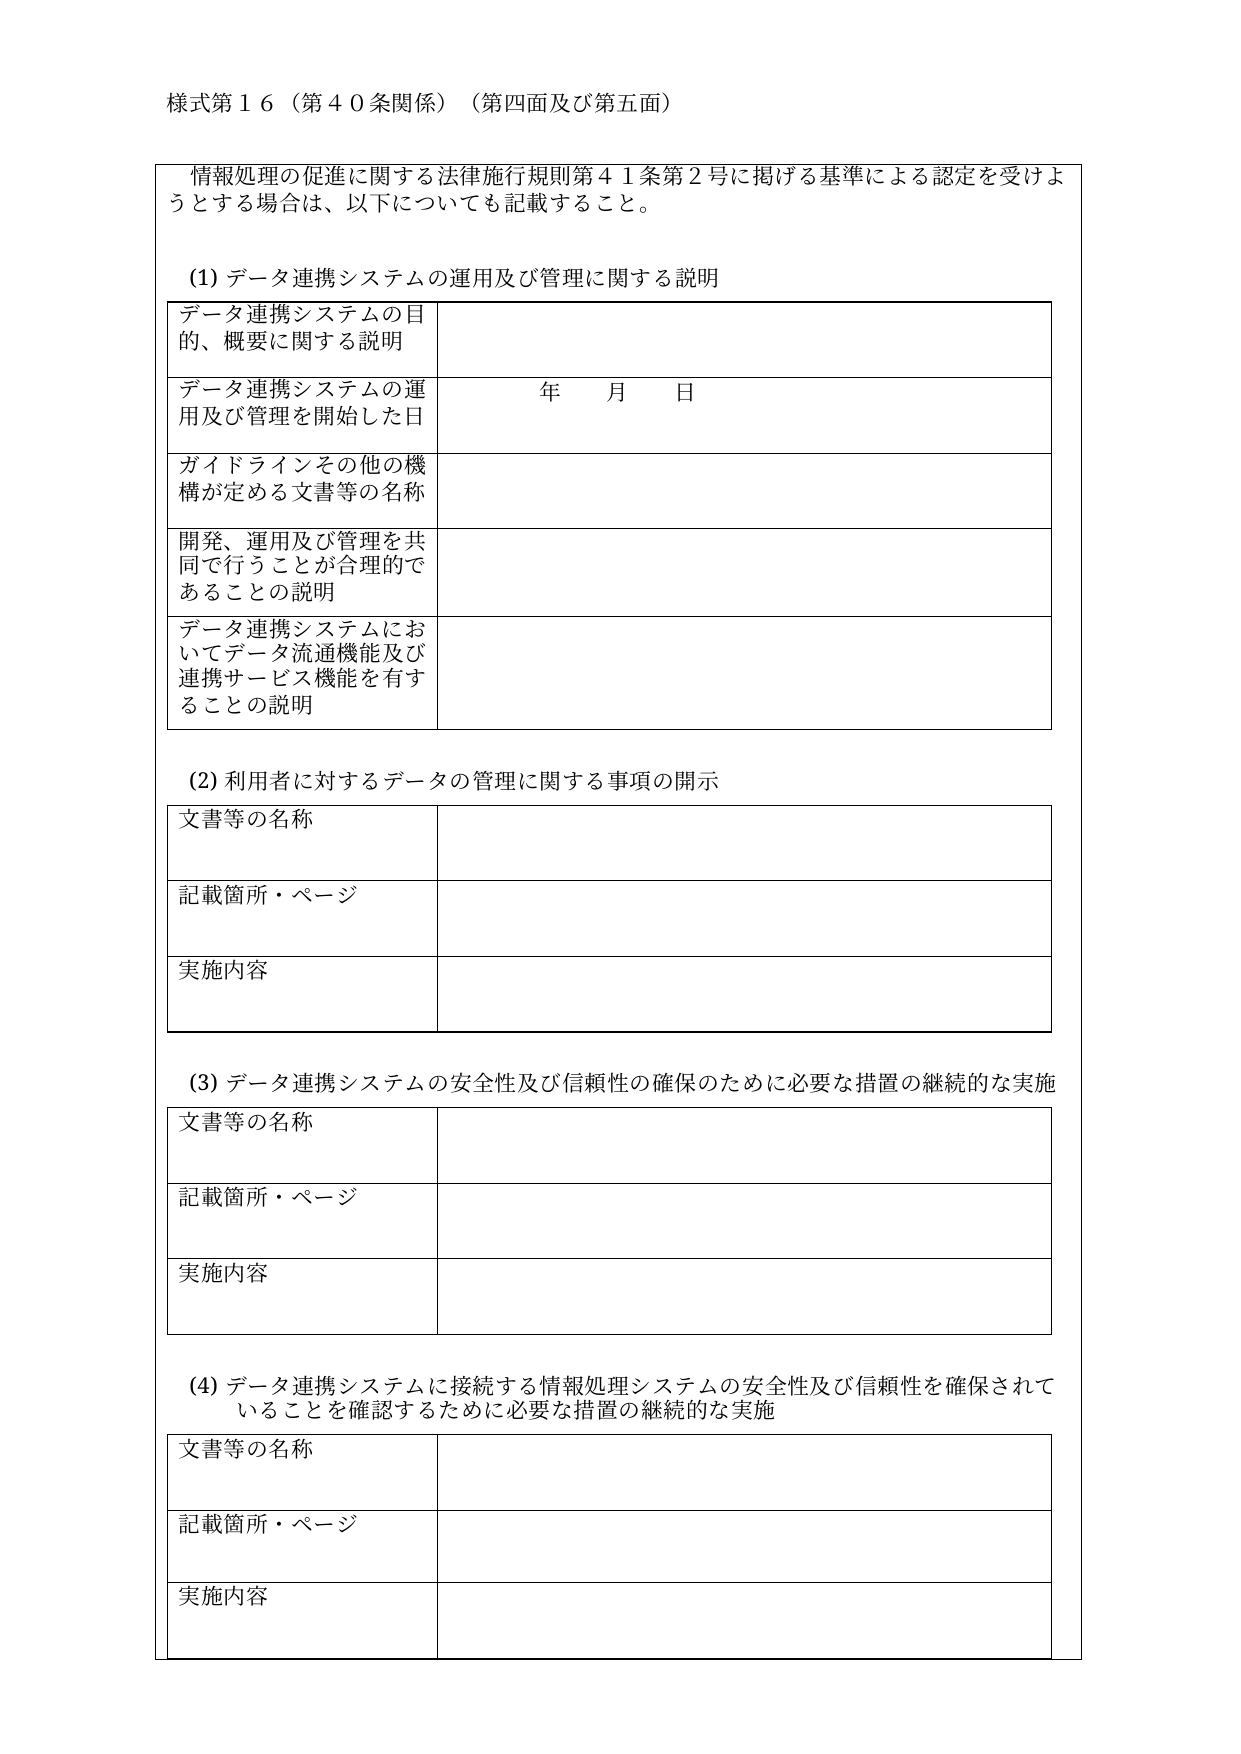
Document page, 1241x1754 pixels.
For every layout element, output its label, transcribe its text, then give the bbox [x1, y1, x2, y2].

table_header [156, 165, 1081, 1658]
text 様式第１６（第４０条関係）（第四面及び第五面） [167, 89, 1070, 114]
